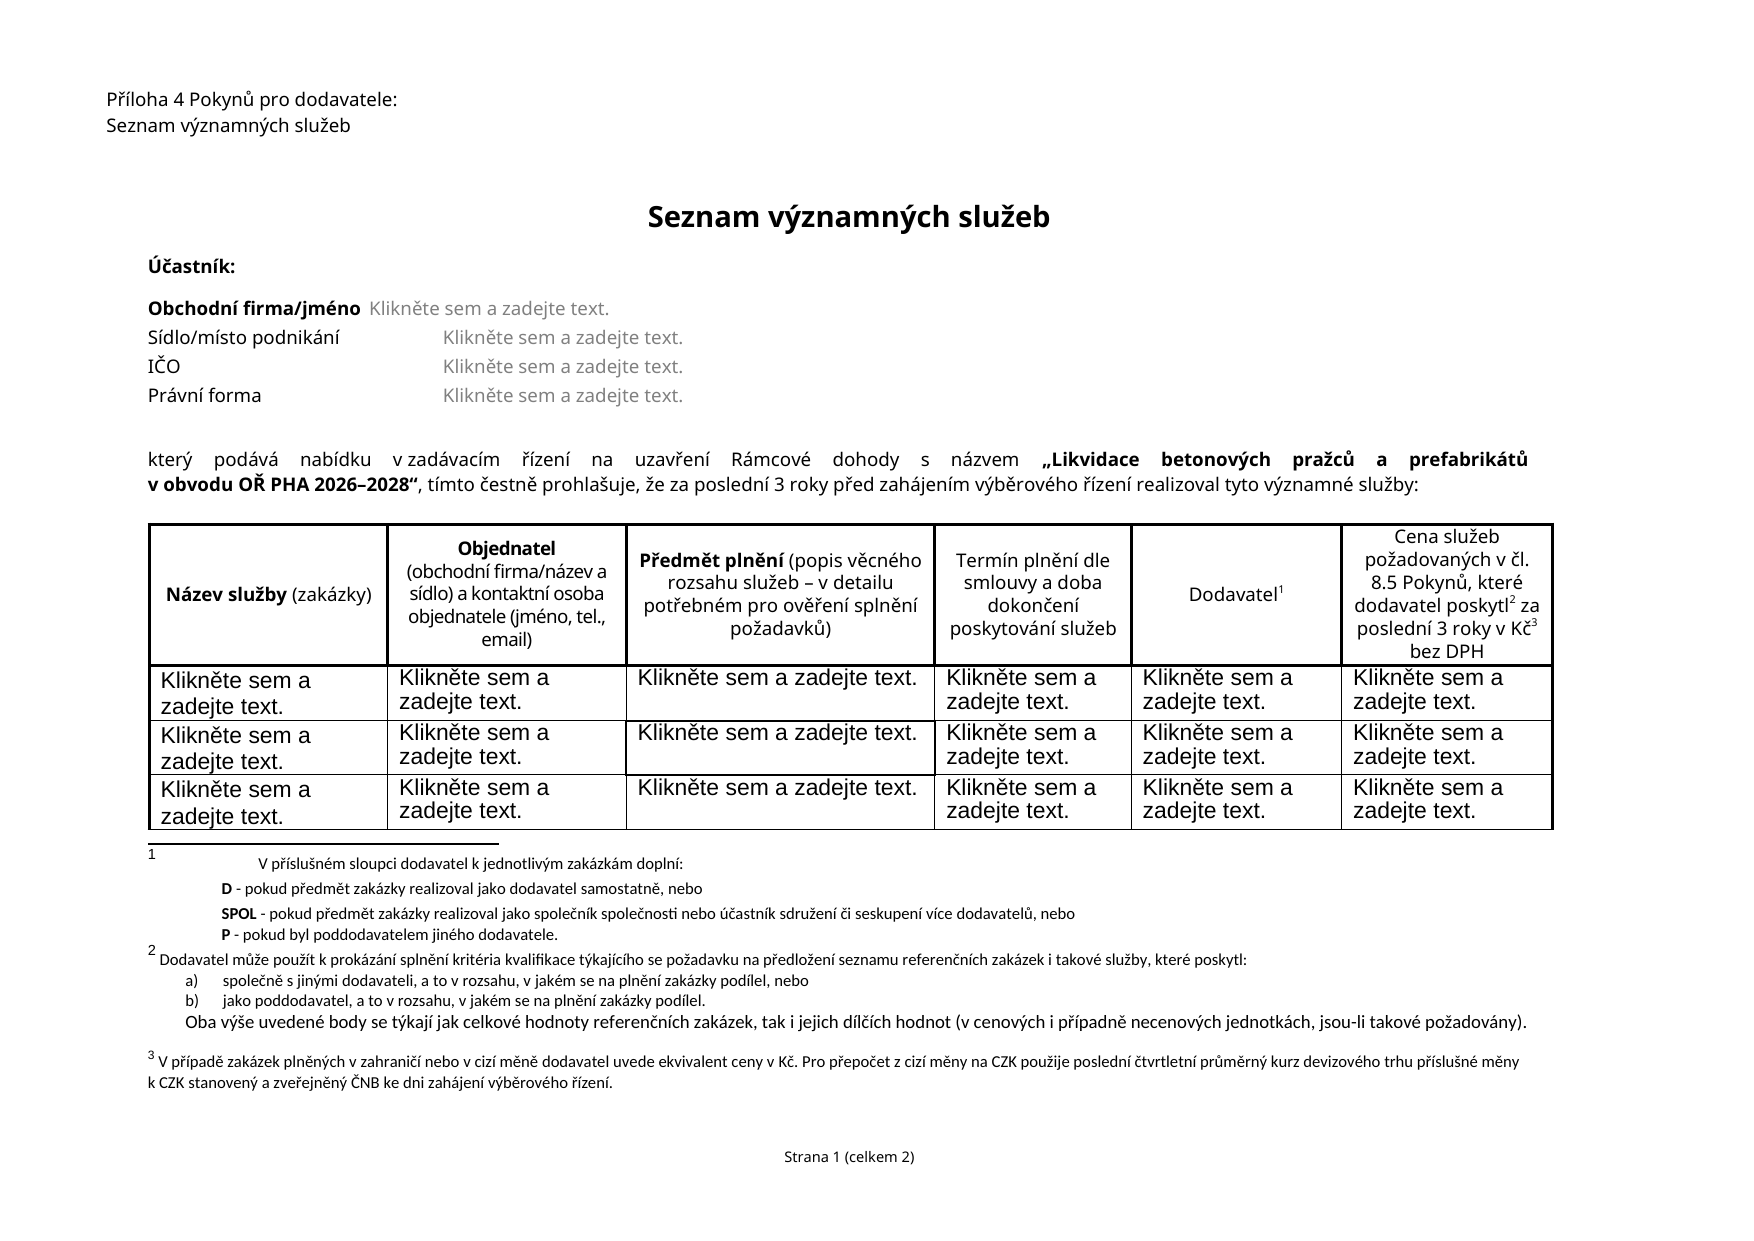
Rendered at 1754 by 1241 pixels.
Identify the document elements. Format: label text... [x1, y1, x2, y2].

text Právní forma [148, 379, 1551, 408]
text IČO [148, 350, 1551, 379]
text Účastník: [148, 249, 1551, 279]
text Sídlo/místo podnikání [148, 321, 1551, 350]
table_header Dodavatel [1133, 526, 1340, 664]
table_header Cena služeb požadovaných v čl. 8.5 Pokynů, které dodavatel poskytl za poslední 3 roky v Kč bez DPH [1343, 526, 1551, 664]
table_header Termín plnění dle smlouvy a doba dokončení poskytování služeb [936, 526, 1130, 664]
title Seznam významných služeb [148, 196, 1551, 236]
table_header Předmět plnění (popis věcného rozsahu služeb – v detailu potřebném pro ověření splnění požadavků) [628, 526, 933, 664]
table_header Objednatel (obchodní firma/název a sídlo) a kontaktní osoba objednatele (jméno, tel., email) [389, 526, 625, 664]
text Obchodní firma/jméno [148, 292, 1551, 321]
table_header Název služby (zakázky) [151, 526, 386, 664]
text který podává nabídku v zadávacím řízení na uzavření Rámcové dohody s názvem „Likvidace betonových pražců a prefabrikátů v obvodu OŘ PHA 2026–2028“, tímto čestně prohlašuje, že za poslední 3 roky před zahájením výběrového řízení realizoval tyto významné služby: [148, 446, 1551, 497]
